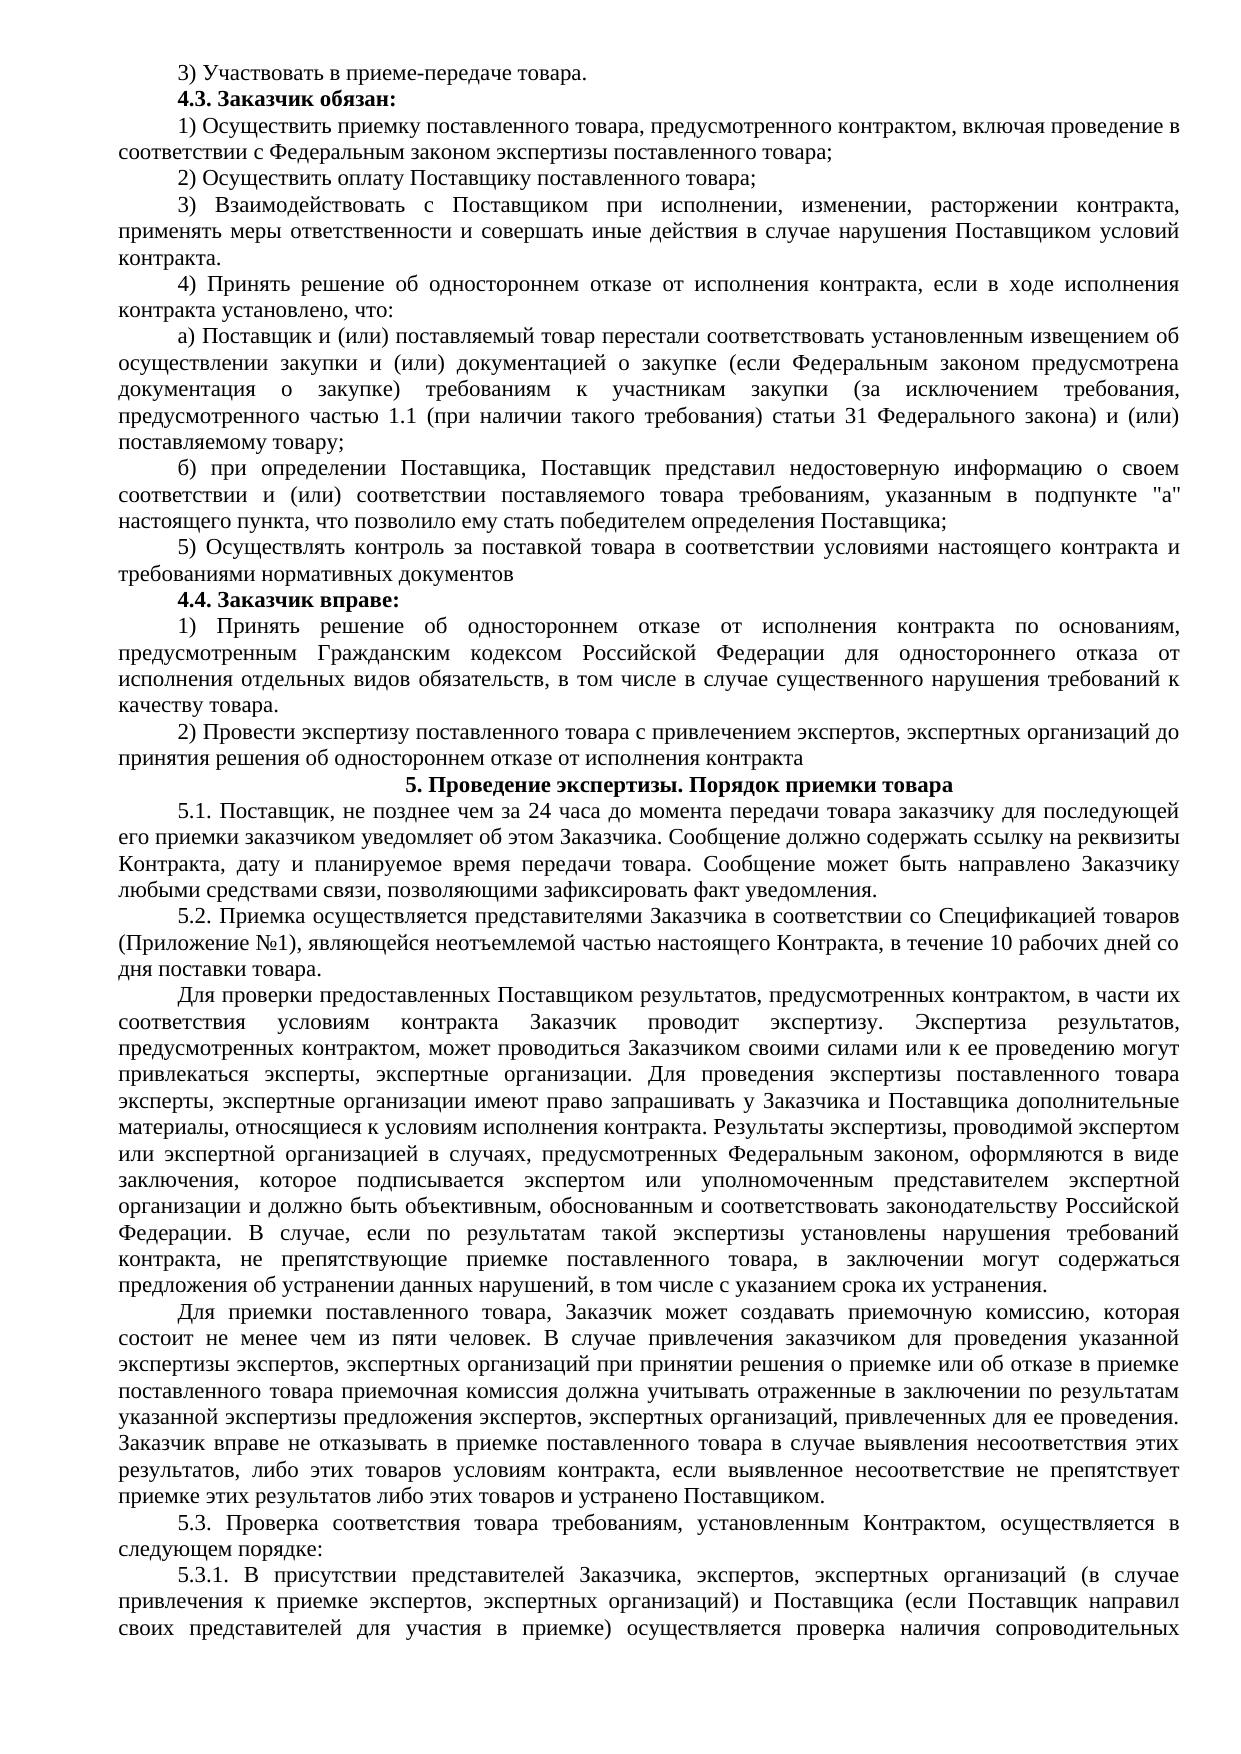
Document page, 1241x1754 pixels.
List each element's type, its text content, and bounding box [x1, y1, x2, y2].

text 5) Осуществлять контроль за поставкой товара в соответствии условиями настоящего контракта и требованиями нормативных документов [118, 533, 1181, 586]
text 4.4. Заказчик вправе: [118, 586, 1181, 612]
text 5.3. Проверка соответствия товара требованиям, установленным Контрактом, осуществляется в следующем порядке: [118, 1508, 1181, 1561]
text Для приемки поставленного товара, Заказчик может создавать приемочную комиссию, которая состоит не менее чем из пяти человек. В случае привлечения заказчиком для проведения указанной экспертизы экспертов, экспертных организаций при принятии решения о приемке или об отказе в приемке поставленного товара приемочная комиссия должна учитывать отраженные в заключении по результатам указанной экспертизы предложения экспертов, экспертных организаций, привлеченных для ее проведения. Заказчик вправе не отказывать в приемке поставленного товара в случае выявления несоответствия этих результатов, либо этих товаров условиям контракта, если выявленное несоответствие не препятствует приемке этих результатов либо этих товаров и устранено Поставщиком. [118, 1298, 1181, 1508]
text б) при определении Поставщика, Поставщик представил недостоверную информацию о своем соответствии и (или) соответствии поставляемого товара требованиям, указанным в подпункте "а" настоящего пункта, что позволило ему стать победителем определения Поставщика; [118, 454, 1181, 533]
text 3) Взаимодействовать с Поставщиком при исполнении, изменении, расторжении контракта, применять меры ответственности и совершать иные действия в случае нарушения Поставщиком условий контракта. [118, 191, 1181, 270]
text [118, 1561, 1181, 1640]
text 2) Осуществить оплату Поставщику поставленного товара; [118, 164, 1181, 191]
text 3) Участвовать в приеме-передаче товара. [118, 59, 1181, 85]
text 5. Проведение экспертизы. Порядок приемки товара [118, 771, 1181, 797]
text Для проверки предоставленных Поставщиком результатов, предусмотренных контрактом, в части их соответствия условиям контракта Заказчик проводит экспертизу. Экспертиза результатов, предусмотренных контрактом, может проводиться Заказчиком своими силами или к ее проведению могут привлекаться эксперты, экспертные организации. Для проведения экспертизы поставленного товара эксперты, экспертные организации имеют право запрашивать у Заказчика и Поставщика дополнительные материалы, относящиеся к условиям исполнения контракта. Результаты экспертизы, проводимой экспертом или экспертной организацией в случаях, предусмотренных Федеральным законом, оформляются в виде заключения, которое подписывается экспертом или уполномоченным представителем экспертной организации и должно быть объективным, обоснованным и соответствовать законодательству Российской Федерации. В случае, если по результатам такой экспертизы установлены нарушения требований контракта, не препятствующие приемке поставленного товара, в заключении могут содержаться предложения об устранении данных нарушений, в том числе с указанием срока их устранения. [118, 981, 1181, 1298]
text 5.2. Приемка осуществляется представителями Заказчика в соответствии со Спецификацией товаров (Приложение №1), являющейся неотъемлемой частью настоящего Контракта, в течение 10 рабочих дней со дня поставки товара. [118, 902, 1181, 981]
text 1) Осуществить приемку поставленного товара, предусмотренного контрактом, включая проведение в соответствии с Федеральным законом экспертизы поставленного товара; [118, 112, 1181, 164]
text 1) Принять решение об одностороннем отказе от исполнения контракта по основаниям, предусмотренным Гражданским кодексом Российской Федерации для одностороннего отказа от исполнения отдельных видов обязательств, в том числе в случае существенного нарушения требований к качеству товара. [118, 612, 1181, 718]
text 5.1. Поставщик, не позднее чем за 24 часа до момента передачи товара заказчику для последующей его приемки заказчиком уведомляет об этом Заказчика. Сообщение должно содержать ссылку на реквизиты Контракта, дату и планируемое время передачи товара. Сообщение может быть направлено Заказчику любыми средствами связи, позволяющими зафиксировать факт уведомления. [118, 797, 1181, 902]
text 4.3. Заказчик обязан: [118, 85, 1181, 112]
text 2) Провести экспертизу поставленного товара с привлечением экспертов, экспертных организаций до принятия решения об одностороннем отказе от исполнения контракта [118, 718, 1181, 771]
text а) Поставщик и (или) поставляемый товар перестали соответствовать установленным извещением об осуществлении закупки и (или) документацией о закупке (если Федеральным законом предусмотрена документация о закупке) требованиям к участникам закупки (за исключением требования, предусмотренного частью 1.1 (при наличии такого требования) статьи 31 Федерального закона) и (или) поставляемому товару; [118, 323, 1181, 454]
text 4) Принять решение об одностороннем отказе от исполнения контракта, если в ходе исполнения контракта установлено, что: [118, 270, 1181, 323]
